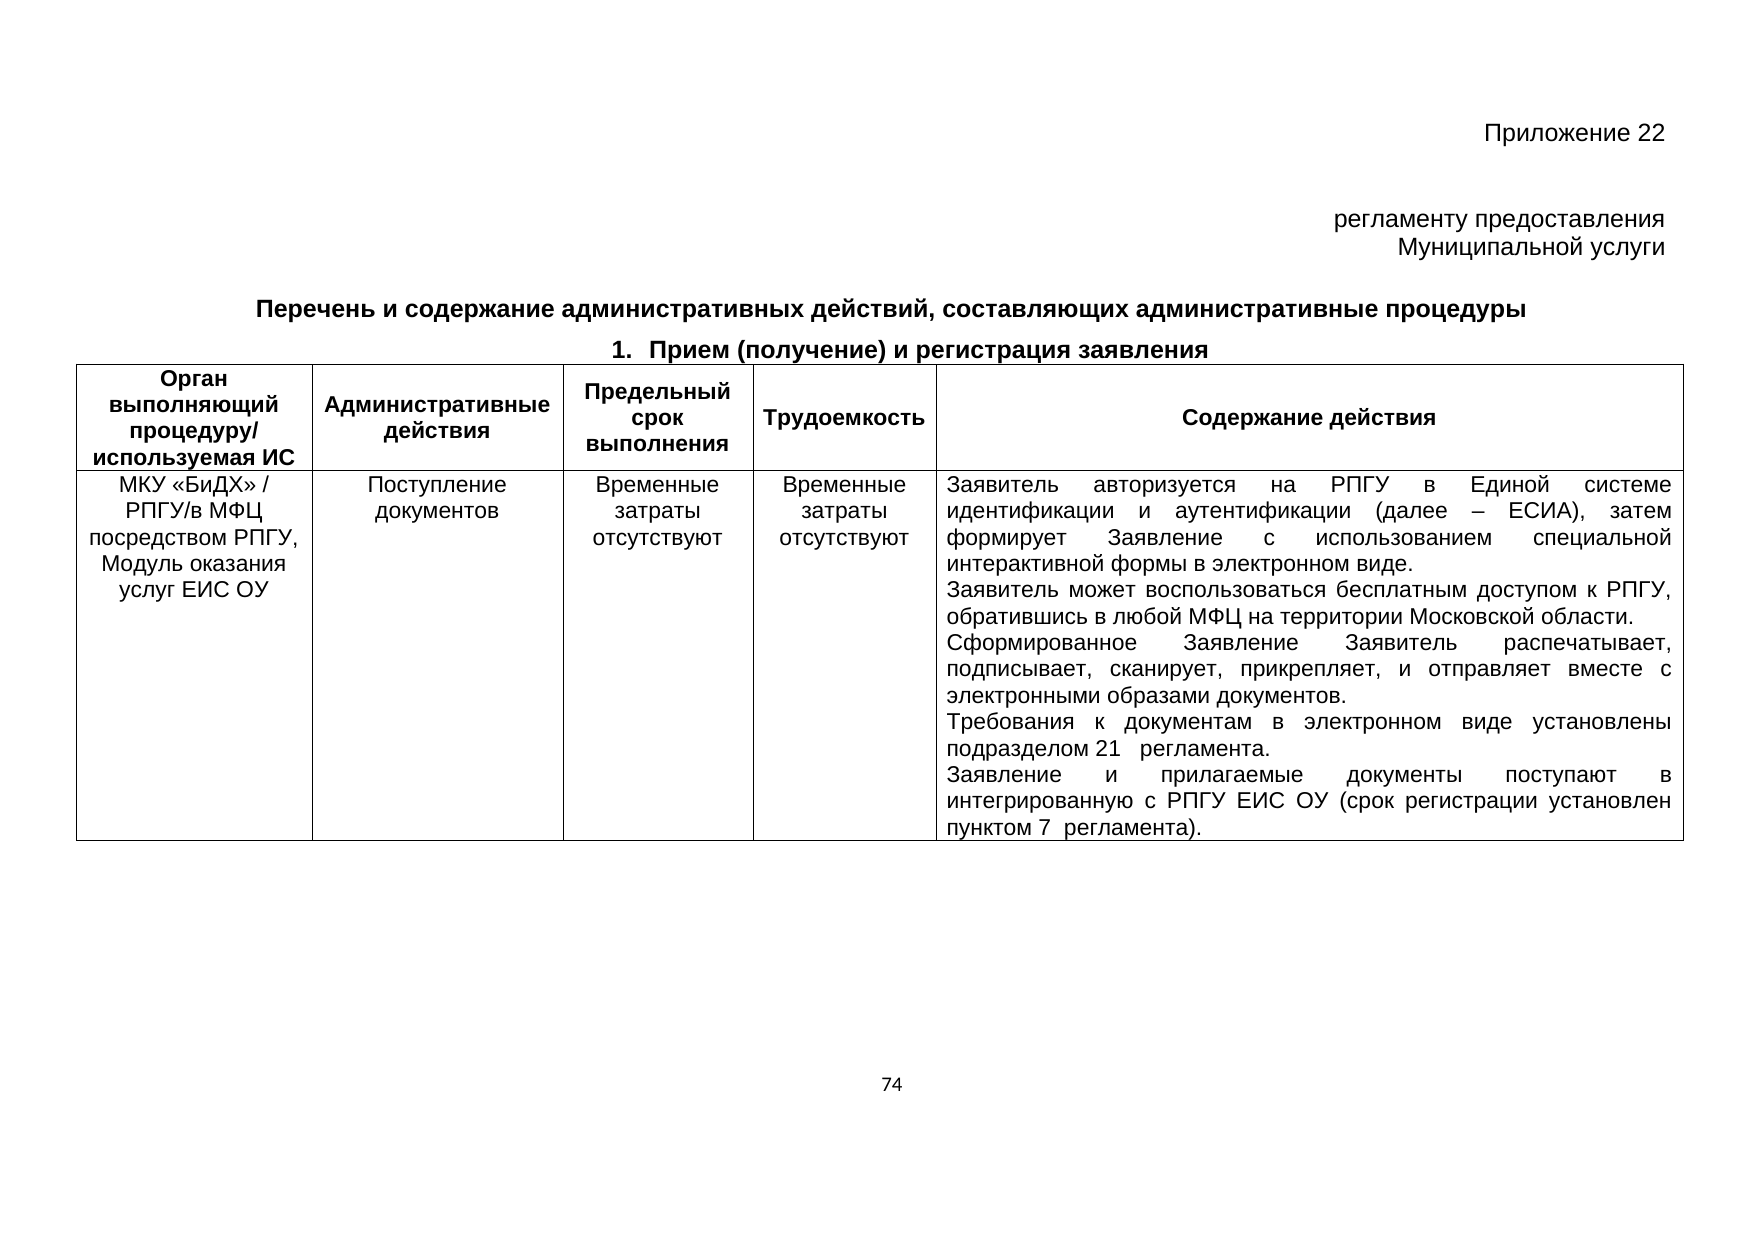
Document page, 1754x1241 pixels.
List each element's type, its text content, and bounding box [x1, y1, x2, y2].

table_header Содержание действия [937, 365, 1683, 470]
list Прием (получение) и регистрация заявления [156, 335, 1665, 363]
table_cell Поступление документов [313, 471, 563, 840]
subtitle Перечень и содержание административных действий, составляющих административные процедуры [118, 294, 1665, 323]
table_cell Временные затраты отсутствуют [564, 471, 753, 840]
table_header Административные действия [313, 365, 563, 470]
subtitle Приложение 22 [1226, 118, 1665, 147]
table_header Орган выполняющий процедуру/ используемая ИС [77, 365, 312, 470]
table_cell Временные затраты отсутствуют [754, 471, 936, 840]
table_cell МКУ «БиДХ» / РПГУ/в МФЦ посредством РПГУ, Модуль оказания услуг ЕИС ОУ [77, 471, 312, 840]
text Муниципальной услуги [709, 232, 1665, 261]
table_cell Заявитель авторизуется на РПГУ в Единой системе идентификации и аутентификации (далее – ЕСИА), затем формирует Заявление с использованием специальной интерактивной формы в электронном виде. Заявитель может воспользоваться бесплатным доступом к РПГУ, обратившись в любой МФЦ на территории Московской области. Сформированное Заявление Заявитель распечатывает, подписывает, сканирует, прикрепляет, и отправляет вместе с электронными образами документов. Требования к документам в электронном виде установлены подразделом 21 регламента. Заявление и прилагаемые документы поступают в интегрированную с РПГУ ЕИС ОУ (срок регистрации установлен пунктом 7 регламента). [937, 471, 1683, 840]
text регламенту предоставления [709, 204, 1665, 232]
table_header Трудоемкость [754, 365, 936, 470]
table_header Предельный срок выполнения [564, 365, 753, 470]
